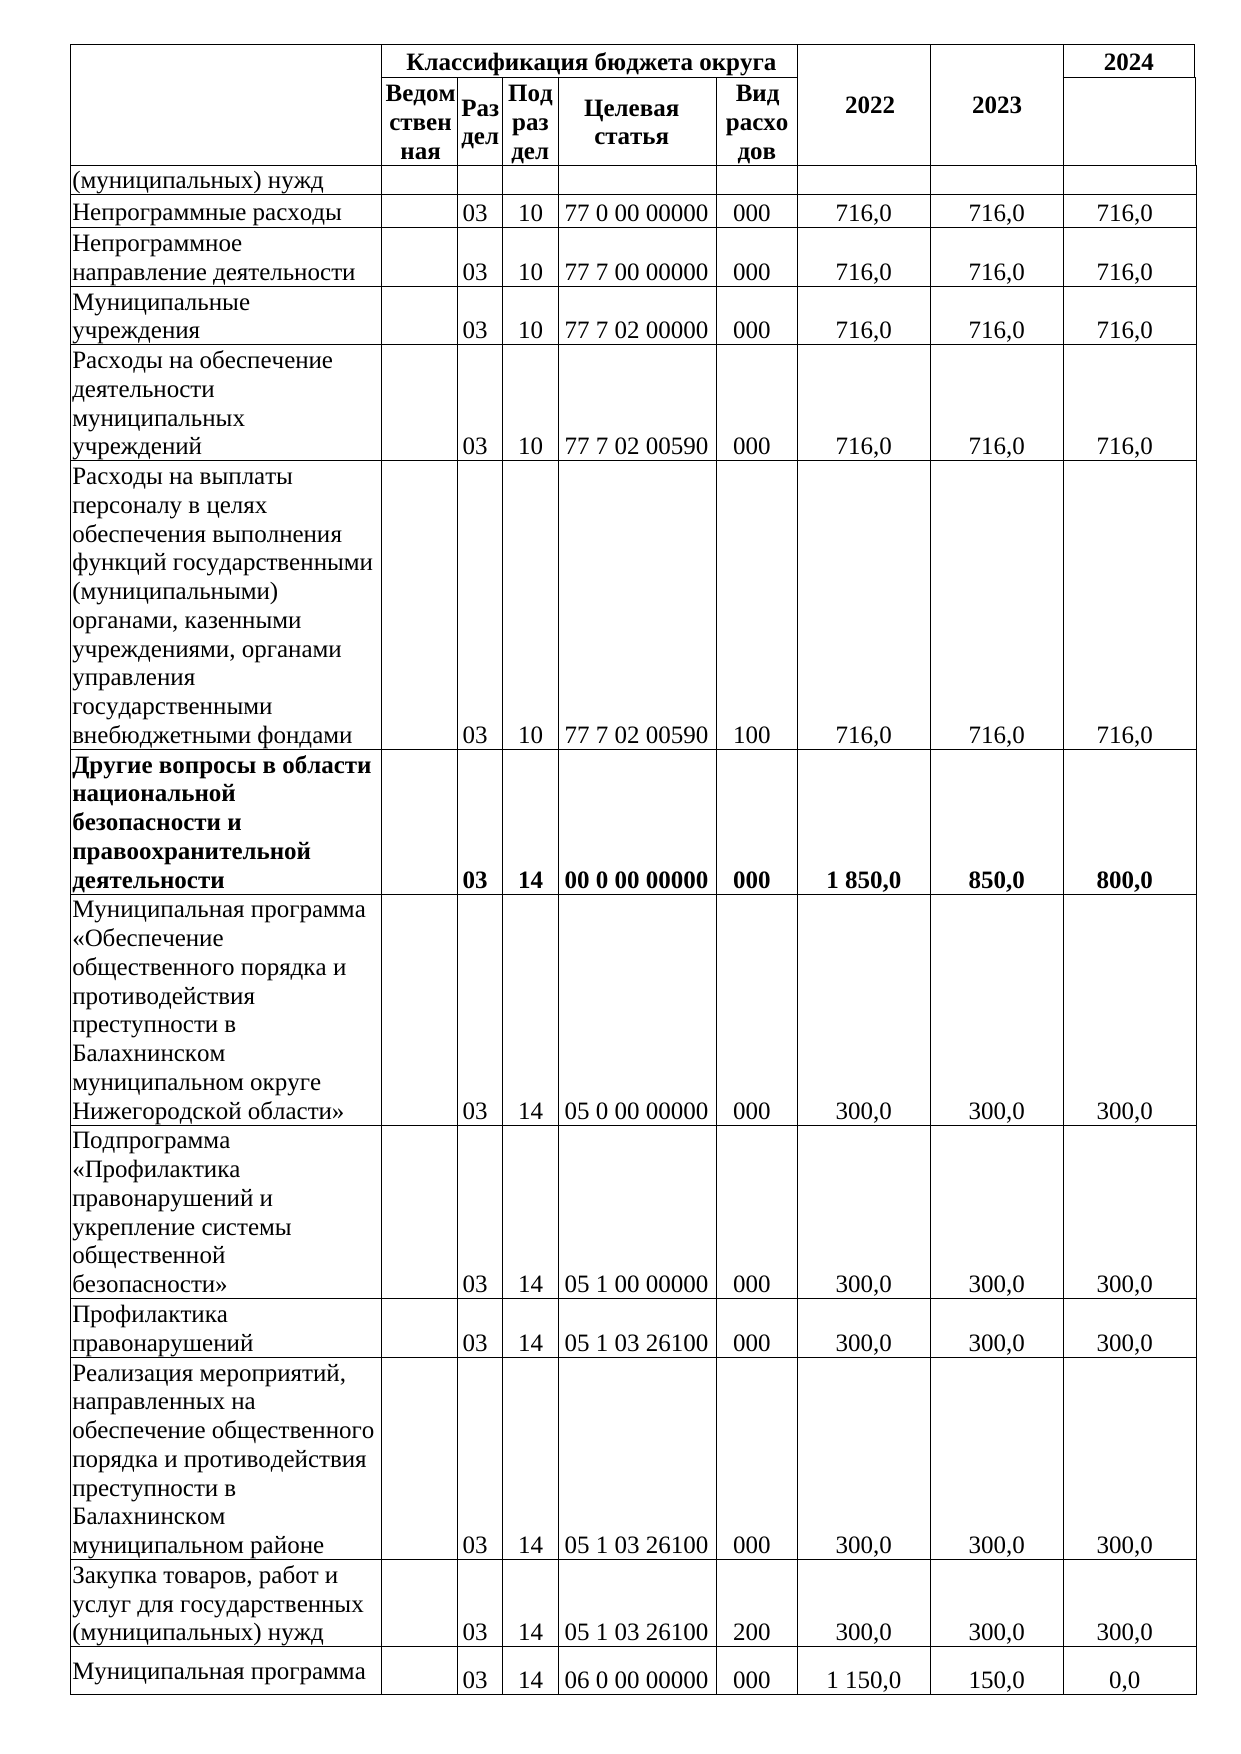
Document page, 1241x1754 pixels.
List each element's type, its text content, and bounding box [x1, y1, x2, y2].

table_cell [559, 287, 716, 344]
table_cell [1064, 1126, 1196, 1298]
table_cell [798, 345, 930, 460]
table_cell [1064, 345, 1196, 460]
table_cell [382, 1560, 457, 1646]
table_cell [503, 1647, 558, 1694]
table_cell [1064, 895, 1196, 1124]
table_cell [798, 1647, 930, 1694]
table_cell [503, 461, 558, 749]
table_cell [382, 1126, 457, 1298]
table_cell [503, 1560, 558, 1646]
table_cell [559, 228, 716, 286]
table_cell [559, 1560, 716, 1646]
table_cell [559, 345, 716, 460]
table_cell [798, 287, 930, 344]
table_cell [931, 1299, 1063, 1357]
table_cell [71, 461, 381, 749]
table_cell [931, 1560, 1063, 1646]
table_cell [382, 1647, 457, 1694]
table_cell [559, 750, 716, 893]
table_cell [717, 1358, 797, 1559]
table_header 2024 [1064, 45, 1194, 77]
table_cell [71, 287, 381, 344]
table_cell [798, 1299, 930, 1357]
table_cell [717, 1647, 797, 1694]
table_cell Раз дел [458, 78, 502, 164]
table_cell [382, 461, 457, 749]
table_header 2022 [798, 45, 930, 164]
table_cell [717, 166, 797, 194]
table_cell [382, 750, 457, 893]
table_cell Вид расхо дов [717, 78, 797, 164]
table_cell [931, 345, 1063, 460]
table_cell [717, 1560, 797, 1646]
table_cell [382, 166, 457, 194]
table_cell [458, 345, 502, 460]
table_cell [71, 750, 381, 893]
table_header 2023 [931, 45, 1063, 164]
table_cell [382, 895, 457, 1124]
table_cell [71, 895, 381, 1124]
table_header [71, 45, 381, 164]
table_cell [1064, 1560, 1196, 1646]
table_header Классификация бюджета округа [382, 45, 797, 77]
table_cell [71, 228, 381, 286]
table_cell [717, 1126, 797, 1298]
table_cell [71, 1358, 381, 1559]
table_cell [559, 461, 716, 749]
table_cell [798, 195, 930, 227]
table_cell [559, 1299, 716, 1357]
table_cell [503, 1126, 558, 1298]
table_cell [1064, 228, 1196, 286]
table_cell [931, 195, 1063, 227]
table_cell Под раз дел [503, 78, 558, 164]
table_cell Целевая статья [559, 78, 716, 164]
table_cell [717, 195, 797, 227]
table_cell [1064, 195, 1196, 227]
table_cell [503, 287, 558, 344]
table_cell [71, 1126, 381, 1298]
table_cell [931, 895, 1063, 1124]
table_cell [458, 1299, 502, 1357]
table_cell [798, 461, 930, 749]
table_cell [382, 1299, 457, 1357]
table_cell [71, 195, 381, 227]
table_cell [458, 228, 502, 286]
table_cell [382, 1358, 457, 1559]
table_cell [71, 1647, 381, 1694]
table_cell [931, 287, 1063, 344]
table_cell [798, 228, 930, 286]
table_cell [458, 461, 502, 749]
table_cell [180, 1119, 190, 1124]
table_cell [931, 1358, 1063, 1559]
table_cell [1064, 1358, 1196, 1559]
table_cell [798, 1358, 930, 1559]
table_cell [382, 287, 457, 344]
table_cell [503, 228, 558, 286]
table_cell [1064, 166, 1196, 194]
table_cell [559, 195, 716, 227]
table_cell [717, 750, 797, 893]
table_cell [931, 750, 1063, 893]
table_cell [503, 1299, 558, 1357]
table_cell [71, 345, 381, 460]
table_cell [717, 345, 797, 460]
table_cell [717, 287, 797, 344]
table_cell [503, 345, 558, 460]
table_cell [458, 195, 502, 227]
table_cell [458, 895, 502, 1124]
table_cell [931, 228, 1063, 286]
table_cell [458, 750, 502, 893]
table_cell Ведом ствен ная [382, 78, 457, 164]
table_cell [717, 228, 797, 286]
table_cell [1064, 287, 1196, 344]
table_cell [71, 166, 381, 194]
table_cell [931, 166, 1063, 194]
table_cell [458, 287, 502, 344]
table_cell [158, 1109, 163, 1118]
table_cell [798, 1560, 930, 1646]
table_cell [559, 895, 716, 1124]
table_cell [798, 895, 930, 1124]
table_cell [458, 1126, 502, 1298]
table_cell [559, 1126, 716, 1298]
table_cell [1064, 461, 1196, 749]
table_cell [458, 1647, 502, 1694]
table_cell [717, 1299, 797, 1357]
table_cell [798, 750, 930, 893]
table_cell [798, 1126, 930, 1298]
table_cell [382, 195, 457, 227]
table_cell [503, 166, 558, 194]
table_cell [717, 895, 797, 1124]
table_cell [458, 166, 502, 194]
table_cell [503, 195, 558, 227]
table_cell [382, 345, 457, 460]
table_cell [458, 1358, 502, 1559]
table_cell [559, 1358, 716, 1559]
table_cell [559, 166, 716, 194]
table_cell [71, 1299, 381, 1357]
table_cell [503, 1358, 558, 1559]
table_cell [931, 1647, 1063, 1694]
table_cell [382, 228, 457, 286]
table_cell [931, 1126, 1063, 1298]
table_cell [1064, 78, 1195, 164]
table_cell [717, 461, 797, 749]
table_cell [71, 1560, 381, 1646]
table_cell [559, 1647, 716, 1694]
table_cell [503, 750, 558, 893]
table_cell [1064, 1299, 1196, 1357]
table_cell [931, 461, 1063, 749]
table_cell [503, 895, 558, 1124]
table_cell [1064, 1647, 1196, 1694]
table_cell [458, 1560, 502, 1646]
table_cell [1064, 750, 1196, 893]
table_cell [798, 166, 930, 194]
